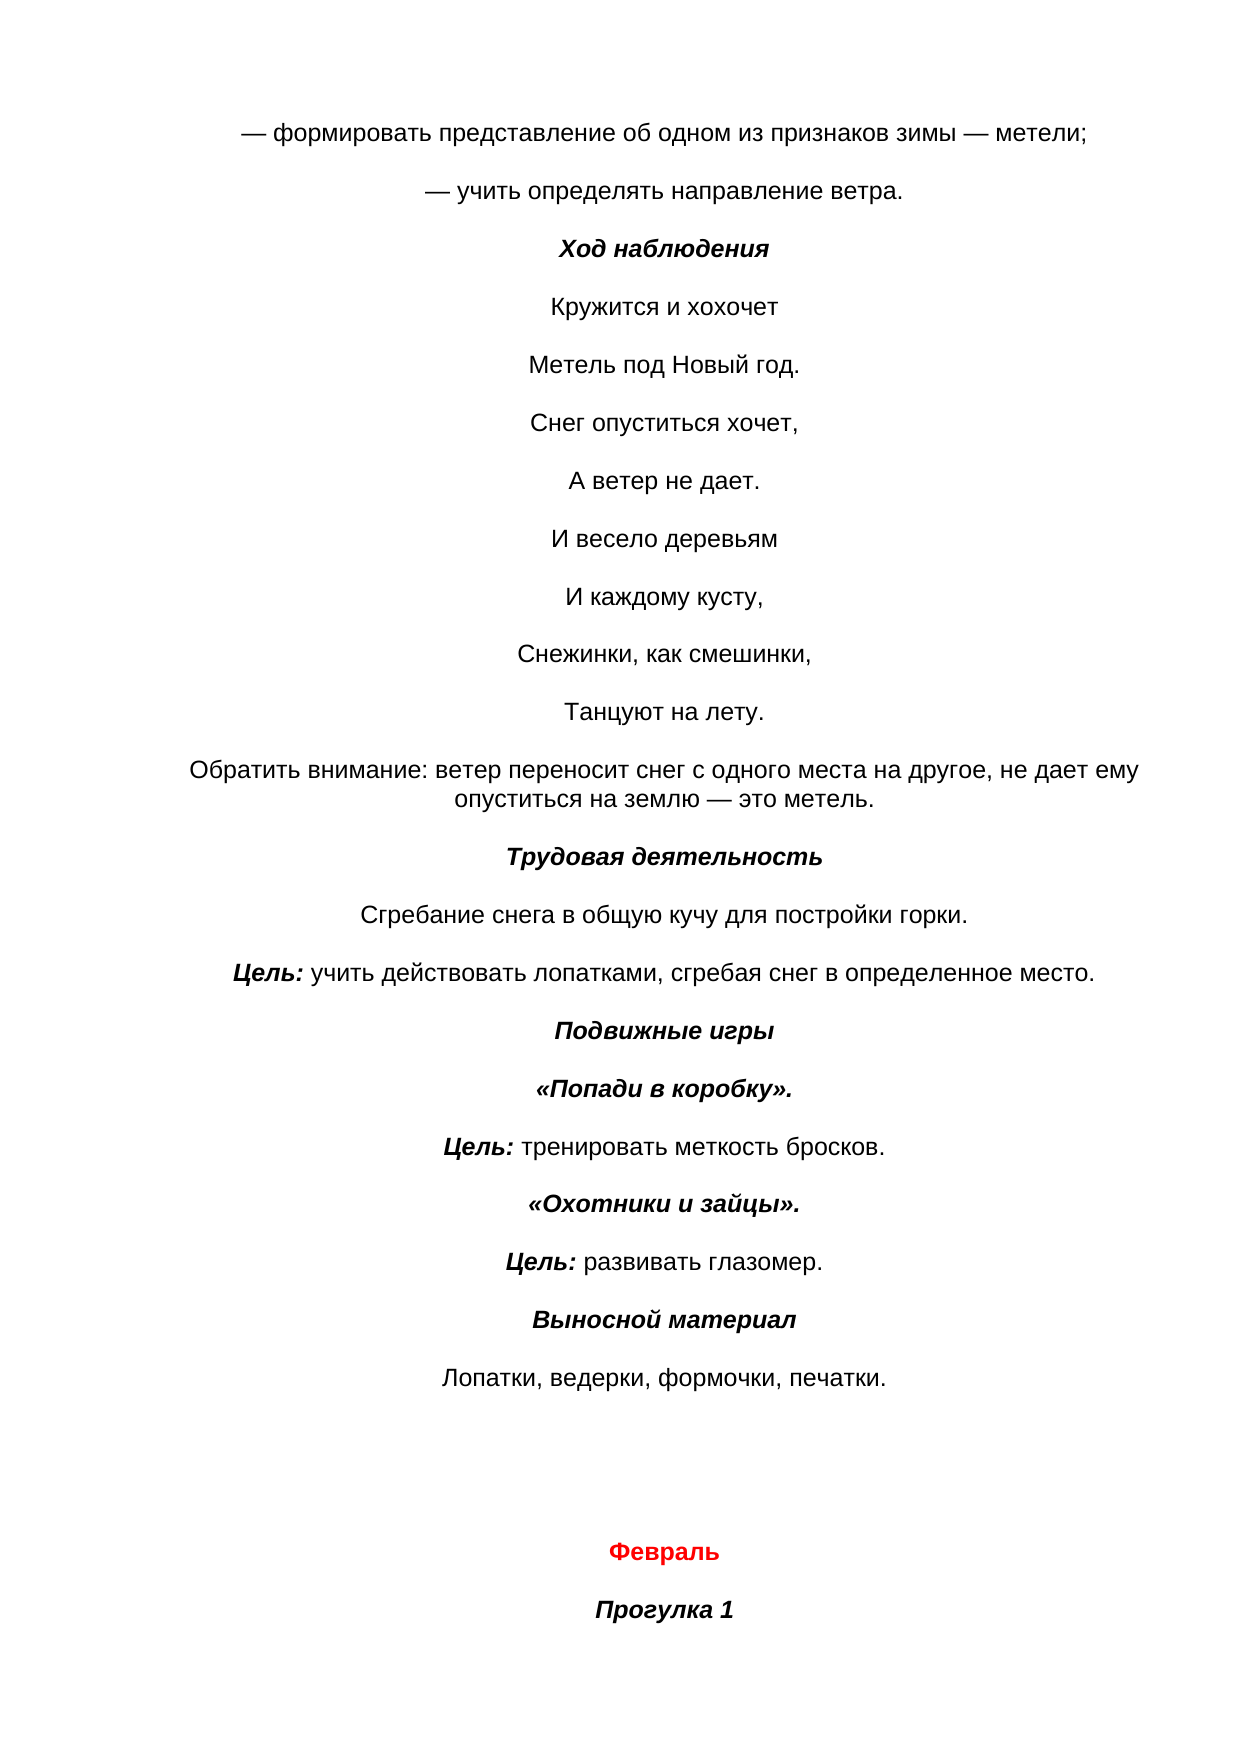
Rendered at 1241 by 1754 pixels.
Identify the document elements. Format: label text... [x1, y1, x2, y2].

text Снег опуститься хочет, [177, 408, 1152, 436]
text — формировать представление об одном из признаков зимы — метели; [177, 118, 1152, 147]
text «Охотники и зайцы». [177, 1189, 1152, 1218]
text И каждому кусту, [177, 581, 1152, 610]
text Метель под Новый год. [177, 350, 1152, 378]
text Обратить внимание: ветер переносит снег с одного места на другое, не дает ему опуститься на землю — это метель. [177, 755, 1152, 813]
text Февраль [177, 1537, 1152, 1566]
text Снежинки, как смешинки, [177, 639, 1152, 668]
text Трудовая деятельность [177, 842, 1152, 871]
text Подвижные игры [177, 1016, 1152, 1044]
text И весело деревьям [177, 523, 1152, 552]
text Цель: развивать глазомер. [177, 1247, 1152, 1276]
text Кружится и хохочет [177, 292, 1152, 321]
text Ход наблюдения [177, 234, 1152, 263]
text Цель: учить действовать лопатками, сгребая снег в определенное место. [177, 958, 1152, 986]
text А ветер не дает. [177, 466, 1152, 494]
text Танцуют на лету. [177, 697, 1152, 726]
text Сгребание снега в общую кучу для постройки горки. [177, 900, 1152, 928]
text Лопатки, ведерки, формочки, печатки. [177, 1363, 1152, 1392]
text Выносной материал [177, 1305, 1152, 1334]
text «Попади в коробку». [177, 1073, 1152, 1102]
text Цель: тренировать меткость бросков. [177, 1131, 1152, 1160]
text Прогулка 1 [177, 1595, 1152, 1623]
text — учить определять направление ветра. [177, 176, 1152, 205]
